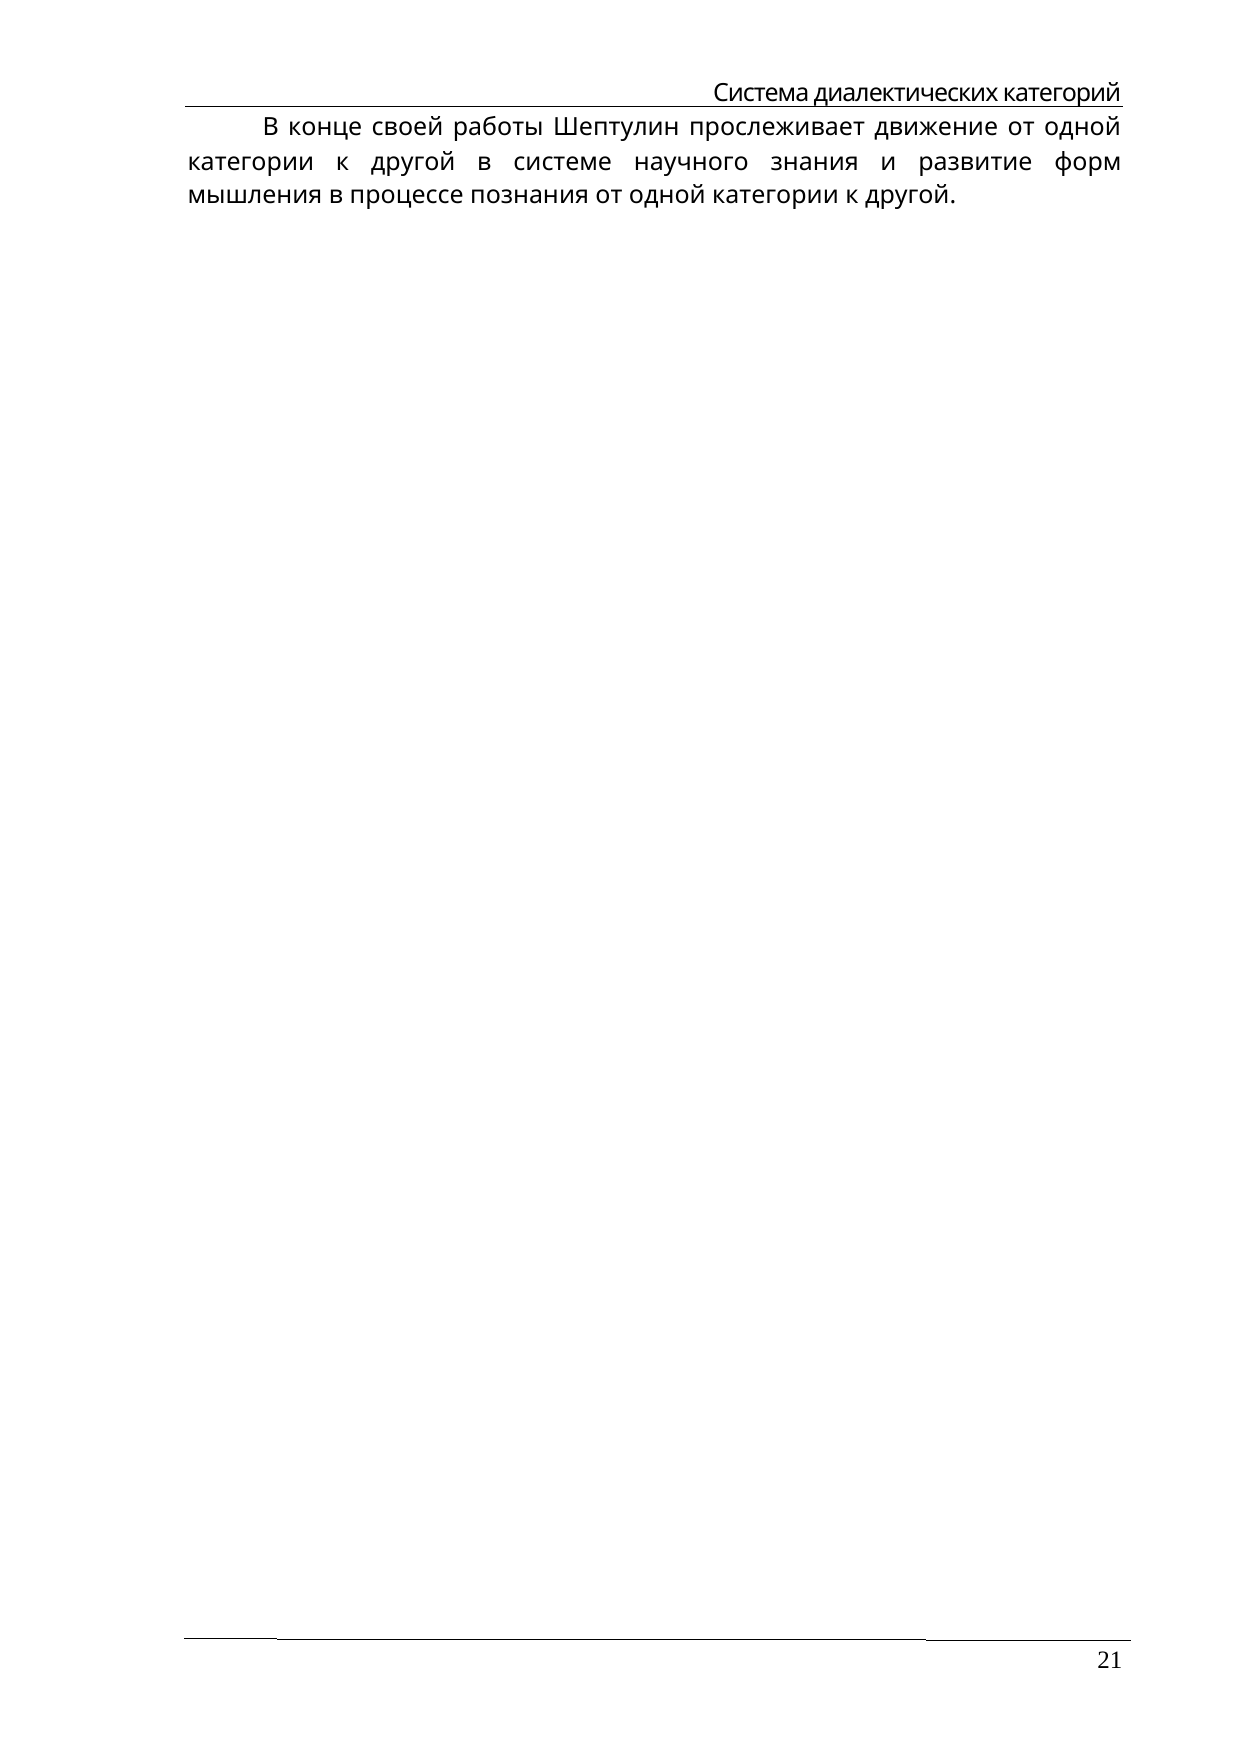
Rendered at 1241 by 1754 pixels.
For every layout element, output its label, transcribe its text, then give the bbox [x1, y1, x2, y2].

text В конце своей работы Шептулин прослеживает движение от одной категории к другой в системе научного знания и развитие форм мышления в процессе познания от одной категории к другой. [187, 109, 1122, 211]
